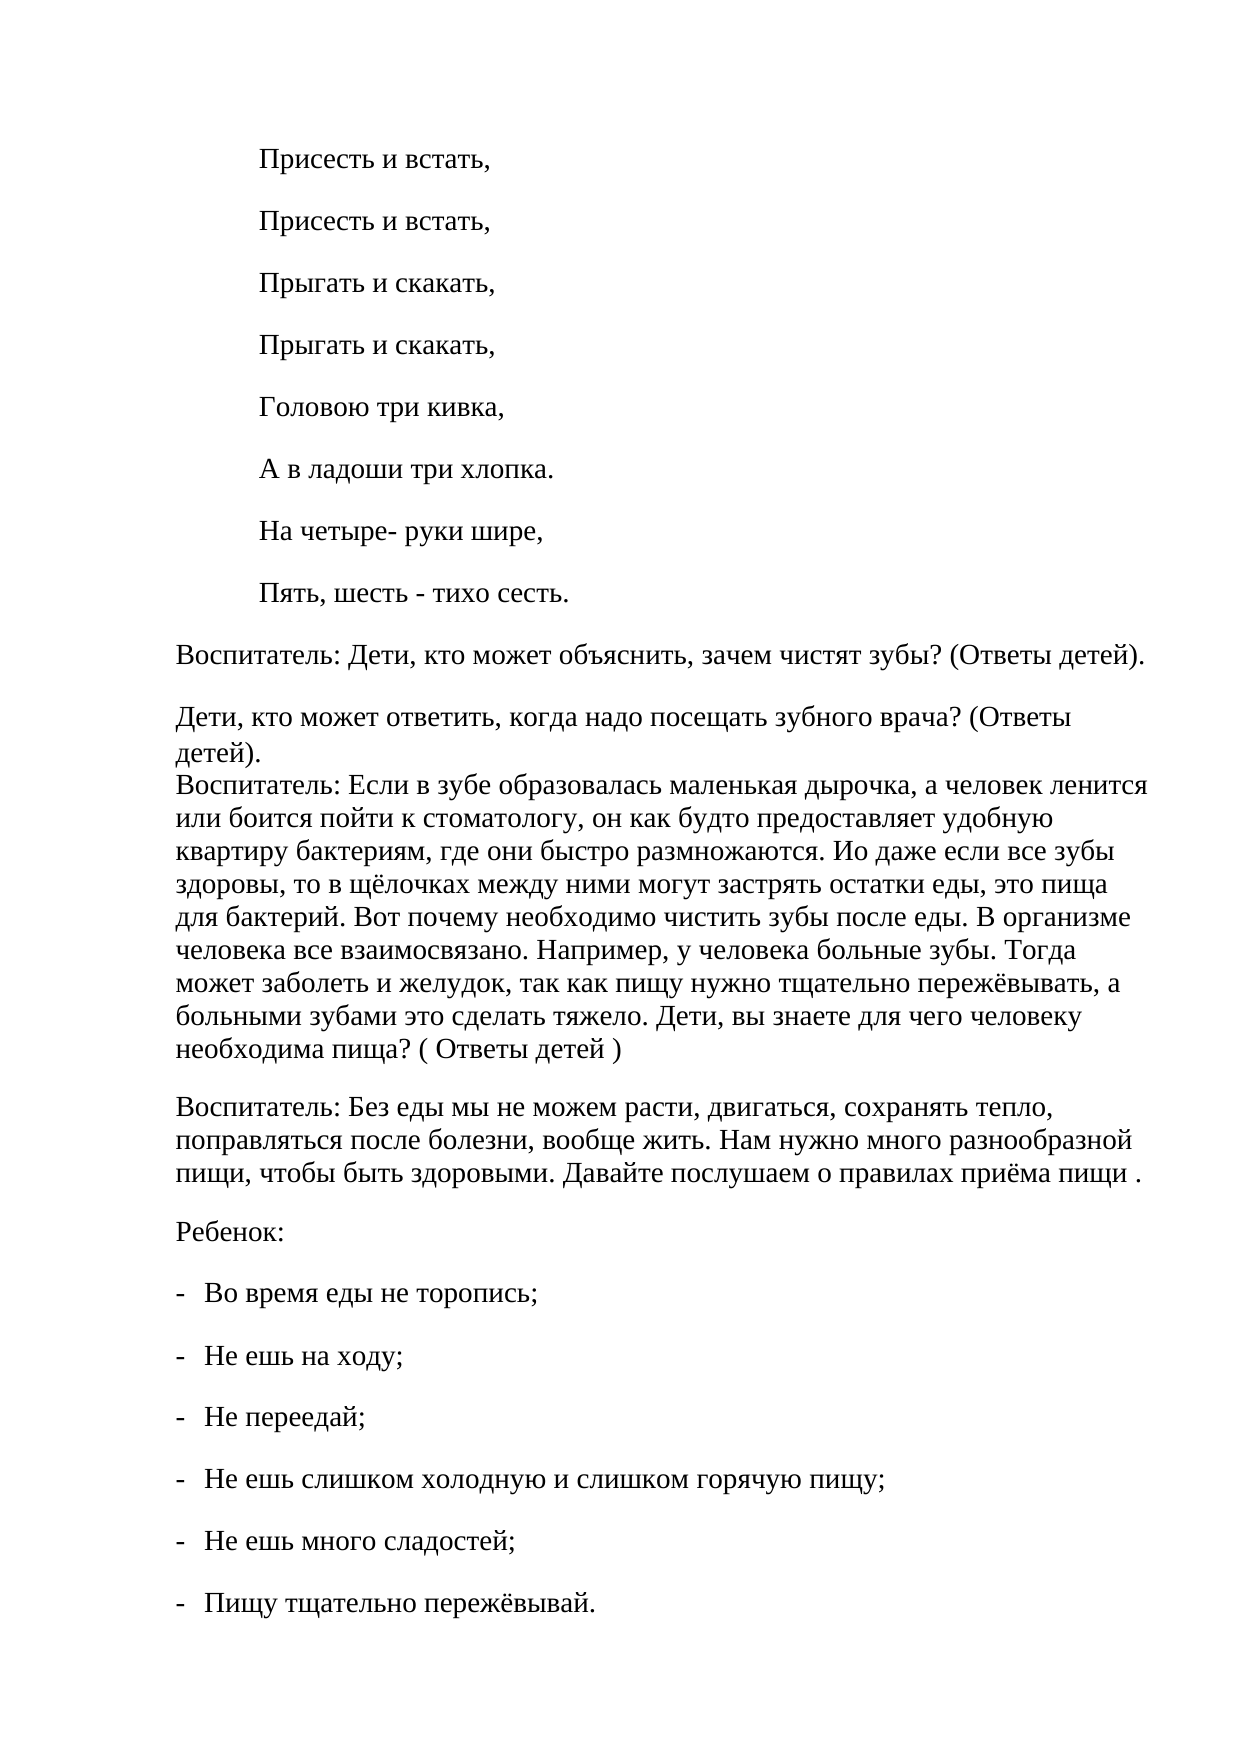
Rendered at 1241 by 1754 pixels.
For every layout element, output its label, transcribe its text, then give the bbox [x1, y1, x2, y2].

text детей). [175, 739, 1152, 768]
text А в ладоши три хлопка. [259, 429, 1152, 491]
list Не ешь слишком холодную и слишком горячую пищу; [175, 1439, 1152, 1501]
text Прыгать и скакать, [259, 243, 1152, 305]
list Не ешь много сладостей; [175, 1501, 1152, 1563]
text Дети, кто может ответить, когда надо посещать зубного врача? (Ответы [175, 677, 1152, 739]
text Присесть и встать, [259, 119, 1152, 181]
list Во время еды не торопись; [175, 1253, 1152, 1315]
text Ребенок: [175, 1191, 1152, 1253]
text Головою три кивка, [259, 367, 1152, 429]
text Воспитатель: Дети, кто может объяснить, зачем чистят зубы? (Ответы детей). [175, 615, 1152, 677]
text Прыгать и скакать, [259, 305, 1152, 367]
text Воспитатель: Без еды мы не можем расти, двигаться, сохранять тепло, поправляться после болезни, вообще жить. Нам нужно много разнообразной пищи, чтобы быть здоровыми. Давайте послушаем о правилах приёма пищи . [175, 1090, 1152, 1189]
list Не ешь на ходу; [175, 1315, 1152, 1377]
text Присесть и встать, [259, 181, 1152, 243]
list Не переедай; [175, 1377, 1152, 1439]
list Пищу тщательно пережёвывай. [175, 1563, 1152, 1625]
text Пять, шесть - тихо сесть. [259, 553, 1152, 615]
text На четыре- руки шире, [259, 491, 1152, 553]
text Воспитатель: Если в зубе образовалась маленькая дырочка, а человек ленится или боится пойти к стоматологу, он как будто предоставляет удобную квартиру бактериям, где они быстро размножаются. Ио даже если все зубы здоровы, то в щёлочках между ними могут застрять остатки еды, это пища для бактерий. Вот почему необходимо чистить зубы после еды. В организме человека все взаимосвязано. Например, у человека больные зубы. Тогда может заболеть и желудок, так как пищу нужно тщательно пережёвывать, а больными зубами это сделать тяжело. Дети, вы знаете для чего человеку необходима пища? ( Ответы детей ) [175, 768, 1152, 1065]
